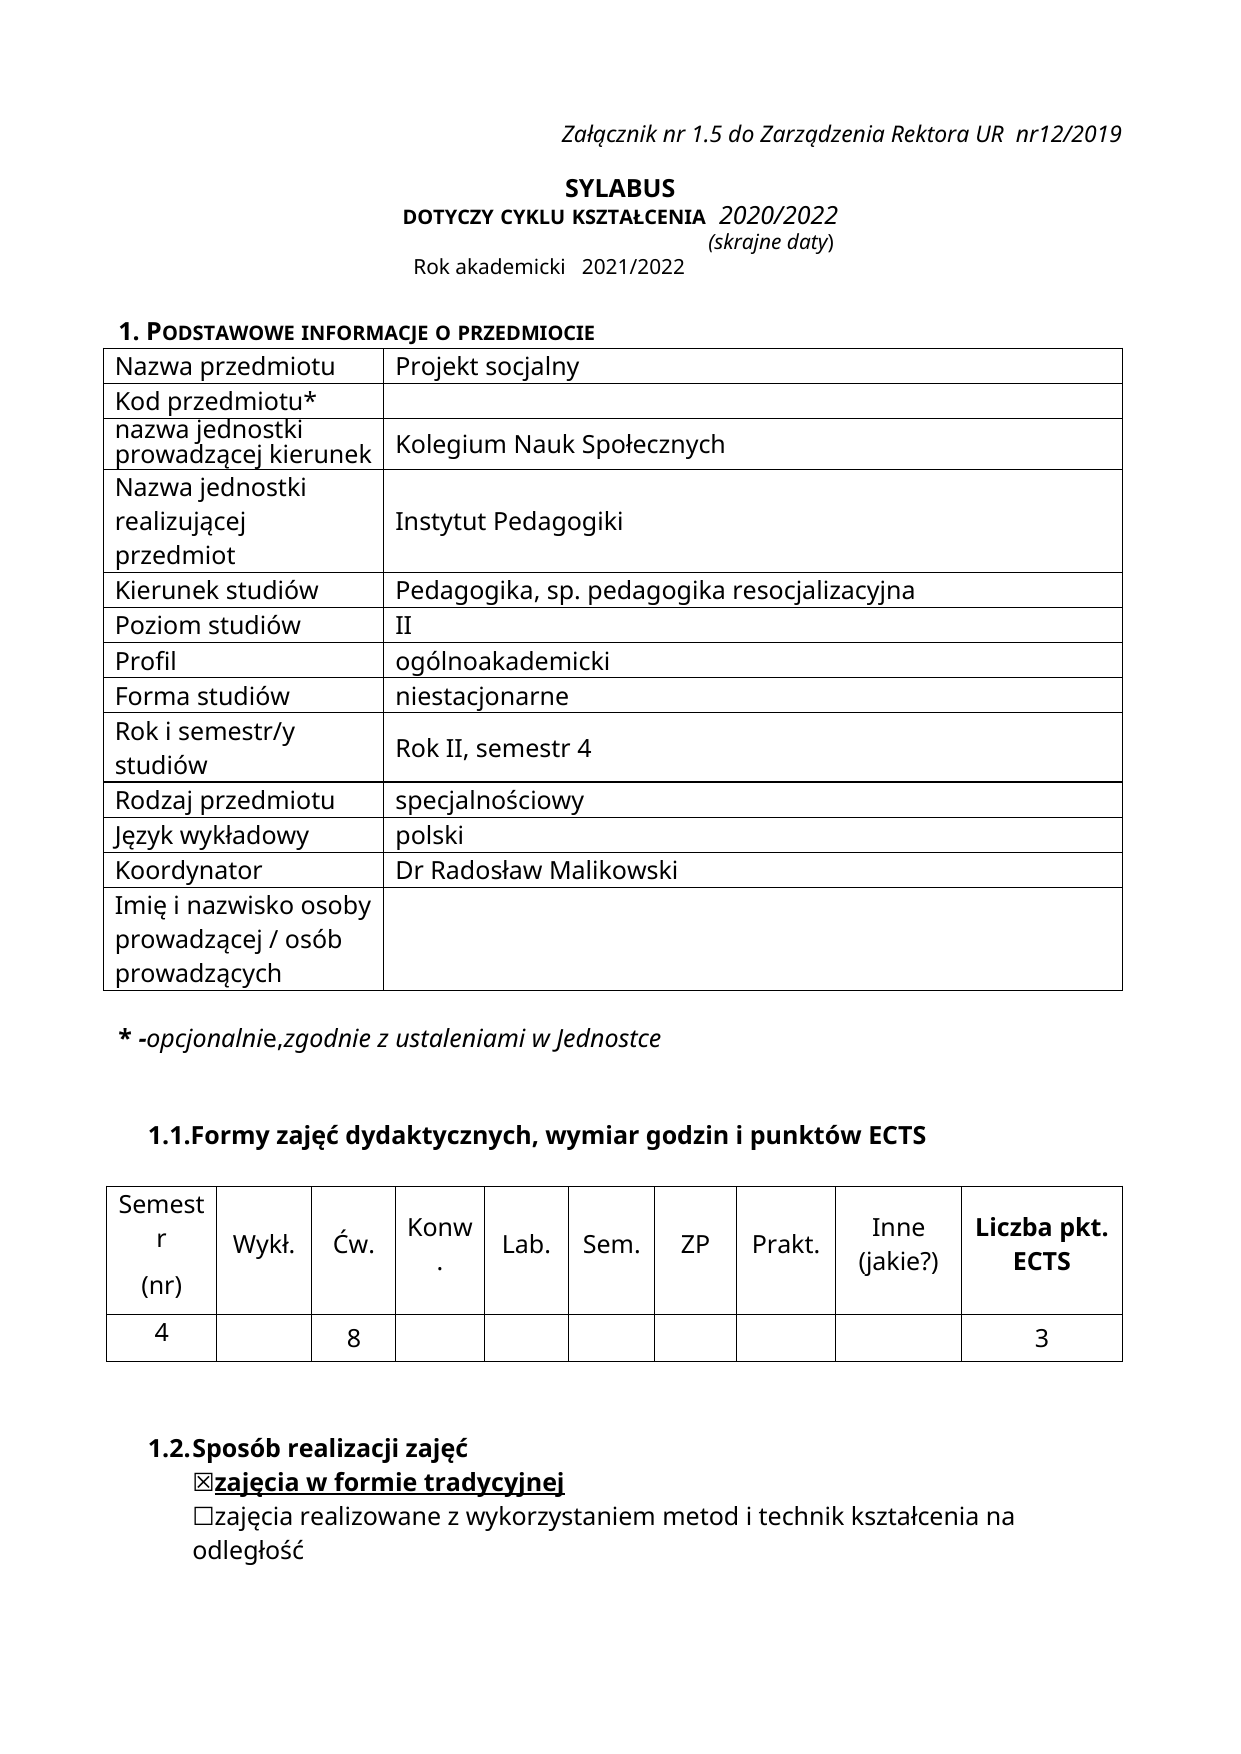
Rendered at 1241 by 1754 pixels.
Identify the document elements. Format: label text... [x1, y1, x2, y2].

table_cell [569, 1315, 654, 1361]
table_cell Imię i nazwisko osoby prowadzącej / osób prowadzących [104, 888, 383, 990]
table_cell ogólnoakademicki [384, 643, 1122, 677]
table_cell [737, 1315, 835, 1361]
text 1.1.Formy zajęć dydaktycznych, wymiar godzin i punktów ECTS [148, 1117, 1122, 1152]
text 1. Podstawowe informacje o przedmiocie [118, 313, 1122, 347]
text 1.2. Sposób realizacji zajęć [148, 1430, 1122, 1464]
text dotyczy cyklu kształcenia 2020/2022 [118, 204, 1122, 229]
table_cell [485, 1315, 568, 1361]
table_header Prakt. [737, 1187, 835, 1314]
table_cell specjalnościowy [384, 783, 1122, 817]
table_cell nazwa jednostki prowadzącej kierunek [104, 419, 383, 469]
table_cell [217, 1315, 311, 1361]
table_cell Rodzaj przedmiotu [104, 783, 383, 817]
table_cell Koordynator [104, 853, 383, 887]
table_cell Język wykładowy [104, 818, 383, 852]
text * -opcjonalnie,zgodnie z ustaleniami w Jednostce [118, 1020, 1122, 1054]
table_cell Kierunek studiów [104, 573, 383, 607]
table_header Liczba pkt. ECTS [962, 1187, 1122, 1314]
table_cell 4 [107, 1315, 216, 1361]
table_cell 8 [312, 1315, 395, 1361]
table_cell Instytut Pedagogiki [384, 470, 1122, 572]
table_cell Kolegium Nauk Społecznych [384, 419, 1122, 469]
text ☐zajęcia realizowane z wykorzystaniem metod i technik kształcenia na odległość [192, 1498, 1122, 1566]
table_cell II [384, 608, 1122, 642]
table_cell Pedagogika, sp. pedagogika resocjalizacyjna [384, 573, 1122, 607]
table_header Projekt socjalny [384, 349, 1122, 382]
table_cell Rok II, semestr 4 [384, 713, 1122, 781]
table_cell niestacjonarne [384, 678, 1122, 712]
table_cell Rok i semestr/y studiów [104, 713, 383, 781]
table_header Nazwa przedmiotu [104, 349, 383, 382]
table_header Inne (jakie?) [836, 1187, 961, 1314]
table_header Lab. [485, 1187, 568, 1314]
table_cell Forma studiów [104, 678, 383, 712]
table_cell Dr Radosław Malikowski [384, 853, 1122, 887]
table_cell [836, 1315, 961, 1361]
table_cell [384, 888, 1122, 990]
table_cell Profil [104, 643, 383, 677]
table_cell [396, 1315, 484, 1361]
table_cell [655, 1315, 736, 1361]
table_cell [384, 384, 1122, 418]
table_header Ćw. [312, 1187, 395, 1314]
table_cell Poziom studiów [104, 608, 383, 642]
text ☒zajęcia w formie tradycyjnej [192, 1464, 1122, 1498]
table_cell polski [384, 818, 1122, 852]
table_cell 3 [962, 1315, 1122, 1361]
table_header Sem. [569, 1187, 654, 1314]
table_cell Kod przedmiotu* [104, 384, 383, 418]
table_header ZP [655, 1187, 736, 1314]
table_header Semestr (nr) [107, 1187, 216, 1314]
text Rok akademicki 2021/2022 [118, 254, 1122, 279]
table_header Wykł. [217, 1187, 311, 1314]
table_header Konw. [396, 1187, 484, 1314]
table_cell Nazwa jednostki realizującej przedmiot [104, 470, 383, 572]
text (skrajne daty) [634, 229, 1122, 254]
text Załącznik nr 1.5 do Zarządzenia Rektora UR nr12/2019 [118, 118, 1122, 149]
text SYLABUS [118, 170, 1122, 204]
